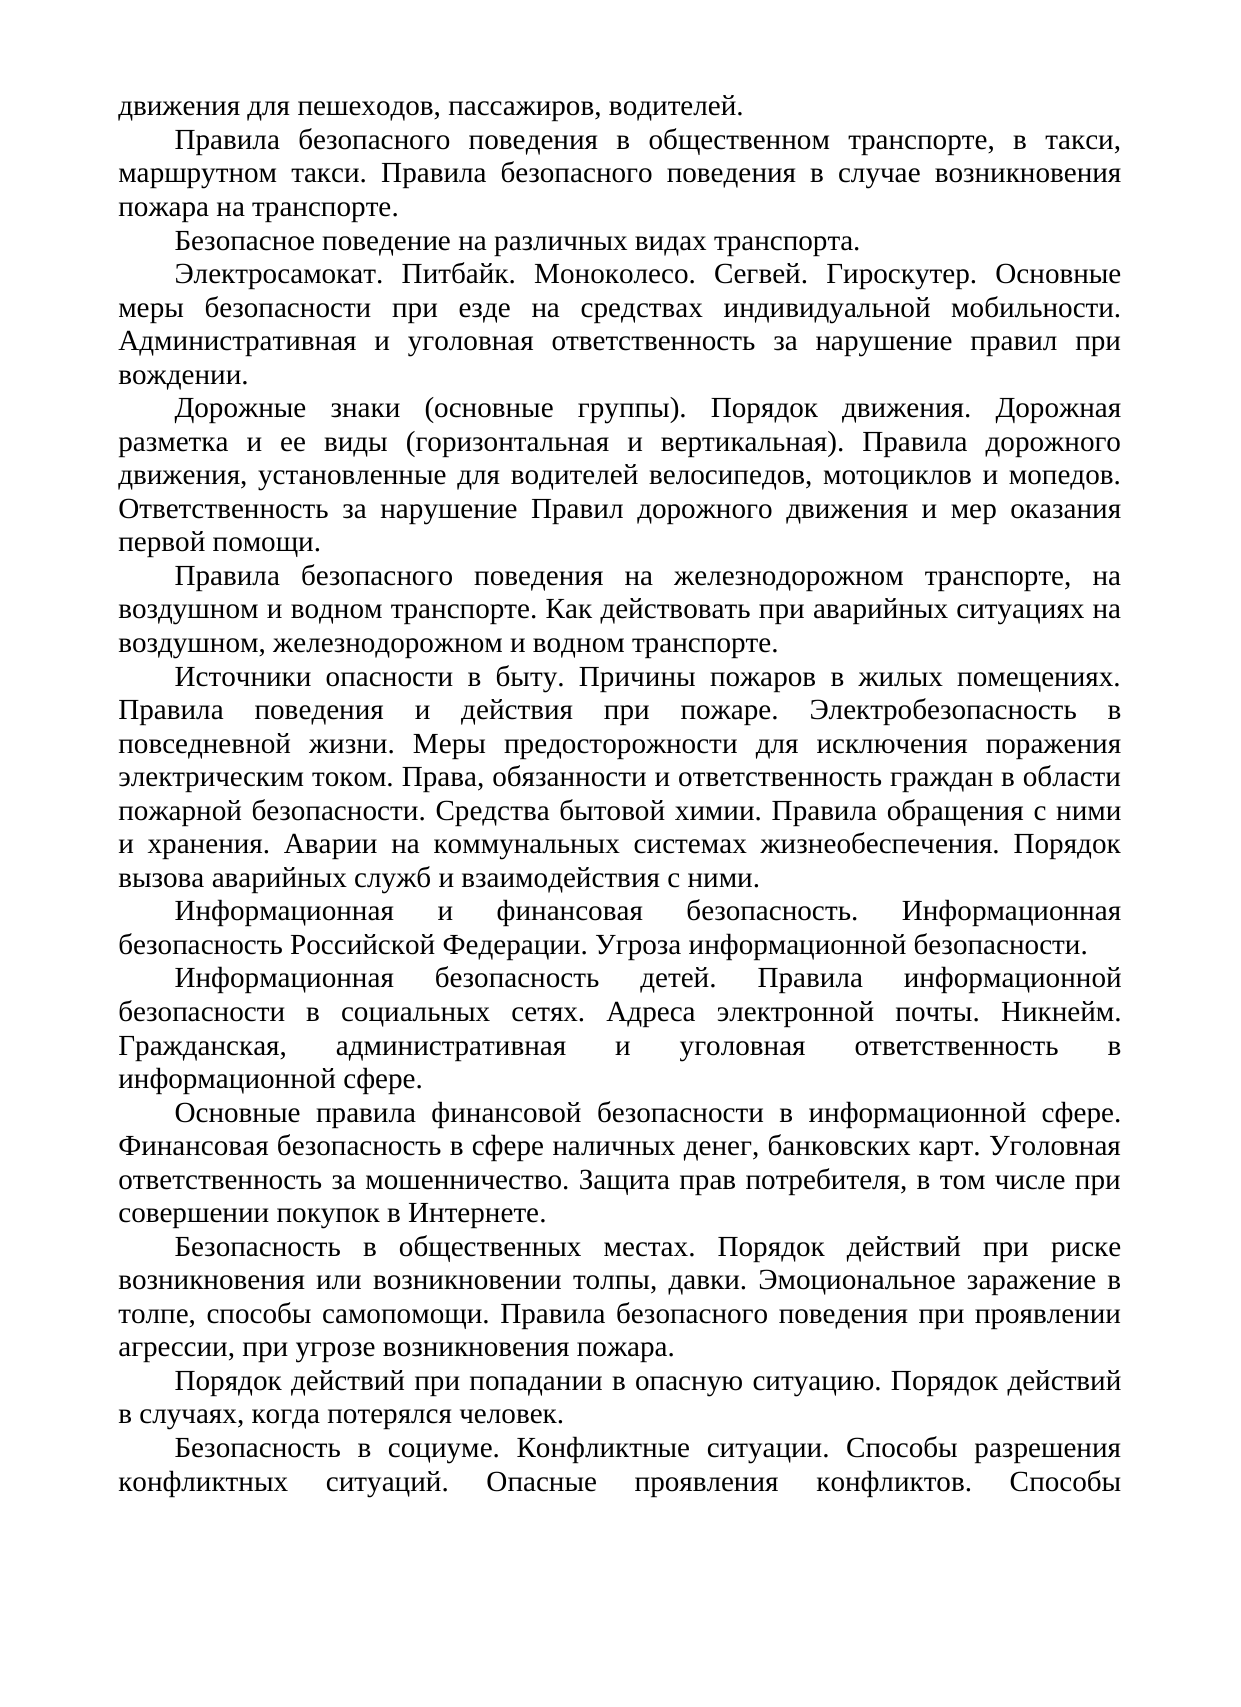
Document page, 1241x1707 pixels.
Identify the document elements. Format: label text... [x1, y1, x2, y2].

text Безопасность в общественных местах. Порядок действий при риске возникновения или возникновении толпы, давки. Эмоциональное заражение в толпе, способы самопомощи. Правила безопасного поведения при проявлении агрессии, при угрозе возникновения пожара. [118, 1229, 1122, 1363]
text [118, 1430, 1122, 1497]
text Основные правила финансовой безопасности в информационной сфере. Финансовая безопасность в сфере наличных денег, банковских карт. Уголовная ответственность за мошенничество. Защита прав потребителя, в том числе при совершении покупок в Интернете. [118, 1095, 1122, 1229]
text Источники опасности в быту. Причины пожаров в жилых помещениях. Правила поведения и действия при пожаре. Электробезопасность в повседневной жизни. Меры предосторожности для исключения поражения электрическим током. Права, обязанности и ответственность граждан в области пожарной безопасности. Средства бытовой химии. Правила обращения с ними и хранения. Аварии на коммунальных системах жизнеобеспечения. Порядок вызова аварийных служб и взаимодействия с ними. [118, 659, 1122, 893]
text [118, 88, 1122, 122]
text Правила безопасного поведения на железнодорожном транспорте, на воздушном и водном транспорте. Как действовать при аварийных ситуациях на воздушном, железнодорожном и водном транспорте. [118, 558, 1122, 659]
text Дорожные знаки (основные группы). Порядок движения. Дорожная разметка и ее виды (горизонтальная и вертикальная). Правила дорожного движения, установленные для водителей велосипедов, мотоциклов и мопедов. Ответственность за нарушение Правил дорожного движения и мер оказания первой помощи. [118, 390, 1122, 558]
text Безопасное поведение на различных видах транспорта. [118, 223, 1122, 256]
text Информационная и финансовая безопасность. Информационная безопасность Российской Федерации. Угроза информационной безопасности. [118, 893, 1122, 961]
text Электросамокат. Питбайк. Моноколесо. Сегвей. Гироскутер. Основные меры безопасности при езде на средствах индивидуальной мобильности. Административная и уголовная ответственность за нарушение правил при вождении. [118, 256, 1122, 390]
text Информационная безопасность детей. Правила информационной безопасности в социальных сетях. Адреса электронной почты. Никнейм. Гражданская, административная и уголовная ответственность в информационной сфере. [118, 961, 1122, 1095]
text Порядок действий при попадании в опасную ситуацию. Порядок действий в случаях, когда потерялся человек. [118, 1363, 1122, 1430]
text Правила безопасного поведения в общественном транспорте, в такси, маршрутном такси. Правила безопасного поведения в случае возникновения пожара на транспорте. [118, 122, 1122, 223]
